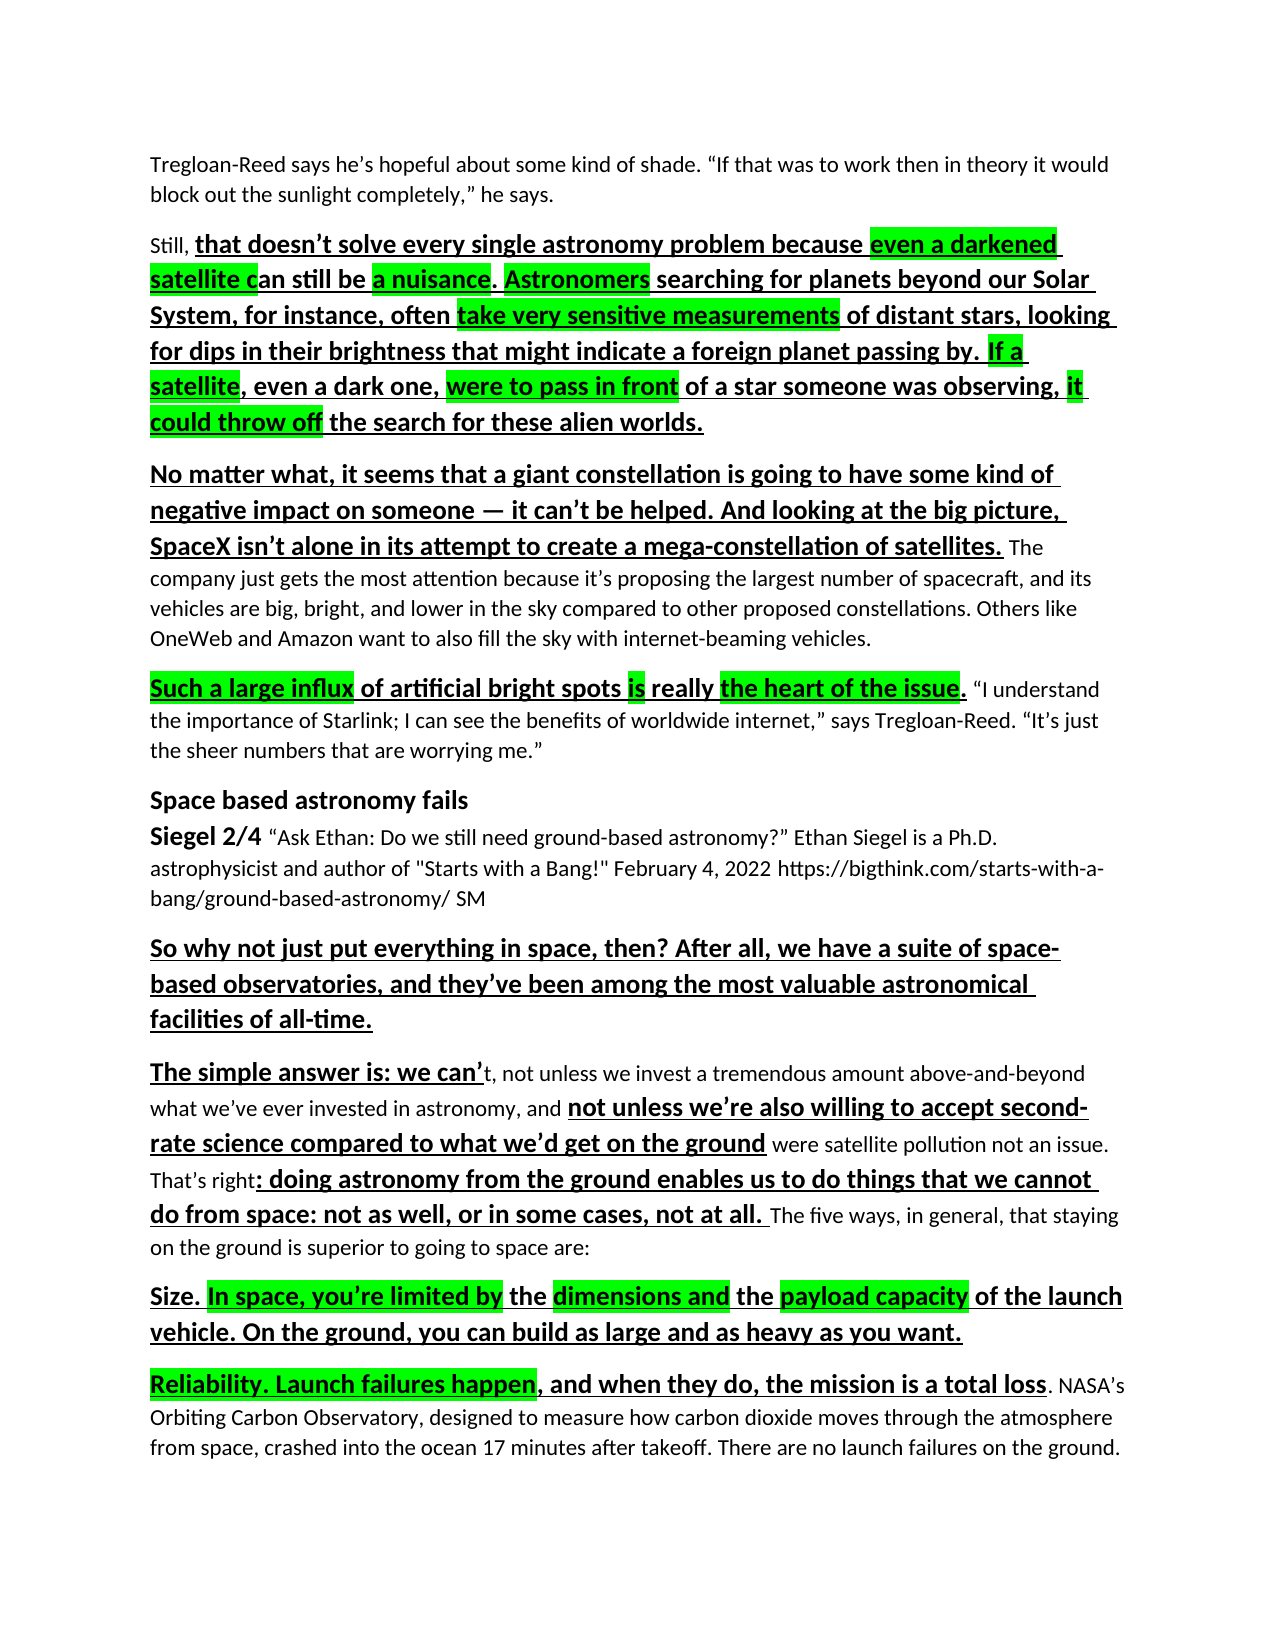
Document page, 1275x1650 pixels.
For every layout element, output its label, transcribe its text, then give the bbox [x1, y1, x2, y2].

text Siegel 2/4 “Ask Ethan: Do we still need ground-based astronomy?” Ethan Siegel is a Ph.D. astrophysicist and author of "Starts with a Bang!" February 4, 2022 https://bigthink.com/starts-with-a-bang/ground-based-astronomy/ SM [150, 819, 1125, 913]
text So why not just put everything in space, then? After all, we have a suite of space-based observatories, and they’ve been among the most valuable astronomical facilities of all-time. [150, 931, 1125, 1036]
text No matter what, it seems that a giant constellation is going to have some kind of negative impact on someone — it can’t be helped. And looking at the big picture, SpaceX isn’t alone in its attempt to create a mega-constellation of satellites. The company just gets the most attention because it’s proposing the largest number of spacecraft, and its vehicles are big, bright, and lower in the sky compared to other proposed constellations. Others like OneWeb and Amazon want to also fill the sky with internet-beaming vehicles. [150, 457, 1125, 652]
text The simple answer is: we can’t, not unless we invest a tremendous amount above-and-beyond what we’ve ever invested in astronomy, and not unless we’re also willing to accept second-rate science compared to what we’d get on the ground were satellite pollution not an issue. That’s right: doing astronomy from the ground enables us to do things that we cannot do from space: not as well, or in some cases, not at all. The five ways, in general, that staying on the ground is superior to going to space are: [150, 1055, 1125, 1261]
text Such a large influx of artificial bright spots is really the heart of the issue. “I understand the importance of Starlink; I can see the benefits of worldwide internet,” says Tregloan-Reed. “It’s just the sheer numbers that are worrying me.” [150, 671, 1125, 765]
text Reliability. Launch failures happen, and when they do, the mission is a total loss. NASA’s Orbiting Carbon Observatory, designed to measure how carbon dioxide moves through the atmosphere from space, crashed into the ocean 17 minutes after takeoff. There are no launch failures on the ground. [150, 1367, 1125, 1461]
subtitle Space based astronomy fails [150, 783, 1125, 817]
text Size. In space, you’re limited by the dimensions and the payload capacity of the launch vehicle. On the ground, you can build as large and as heavy as you want. [150, 1279, 1125, 1348]
text Still, that doesn’t solve every single astronomy problem because even a darkened satellite can still be a nuisance. Astronomers searching for planets beyond our Solar System, for instance, often take very sensitive measurements of distant stars, looking for dips in their brightness that might indicate a foreign planet passing by. If a satellite, even a dark one, were to pass in front of a star someone was observing, it could throw off the search for these alien worlds. [150, 227, 1125, 438]
text Tregloan-Reed says he’s hopeful about some kind of shade. “If that was to work then in theory it would block out the sunlight completely,” he says. [150, 150, 1125, 208]
